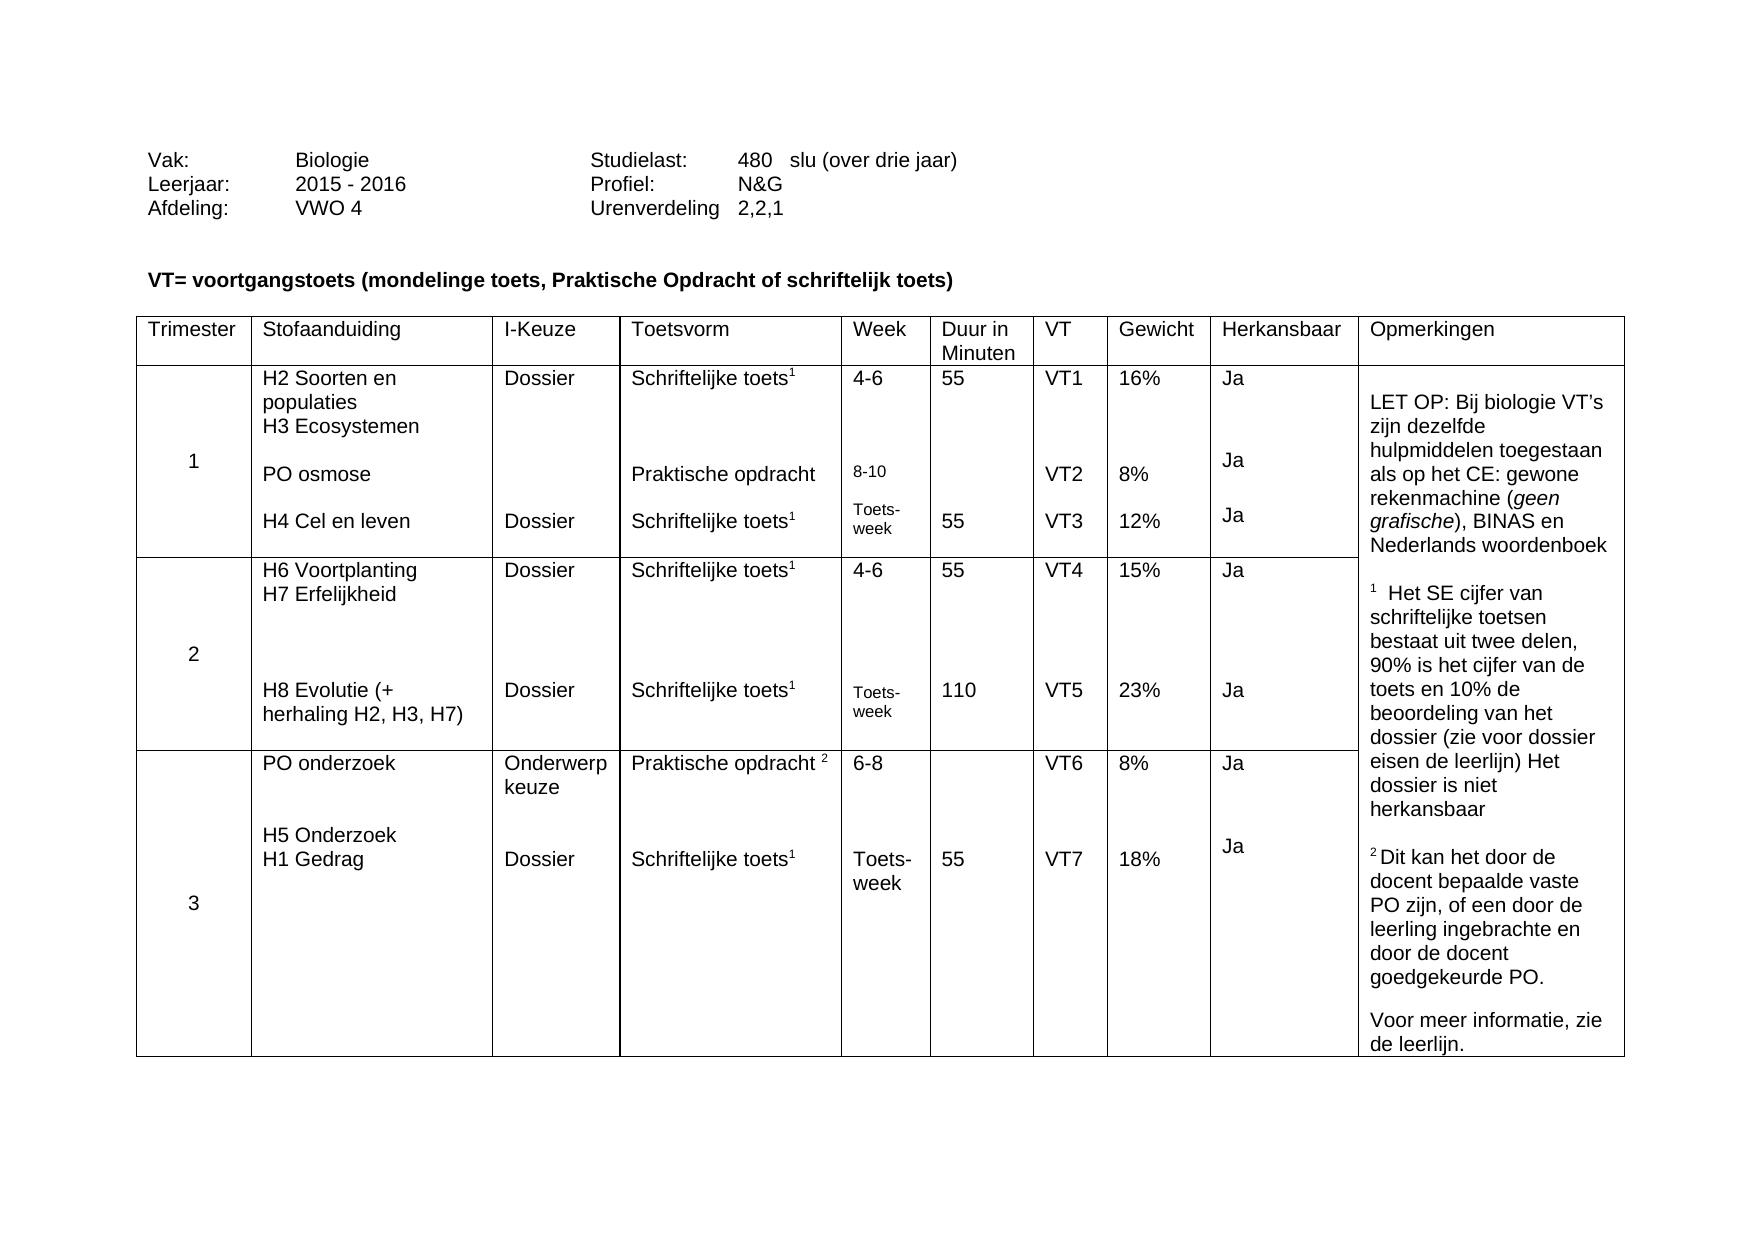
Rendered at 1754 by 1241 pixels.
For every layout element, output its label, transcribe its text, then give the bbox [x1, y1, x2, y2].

table_header Stofaanduiding [252, 317, 492, 364]
table_header Duur in Minuten [931, 317, 1033, 364]
table_cell 1 [137, 366, 251, 557]
table_cell Ja Ja Ja [1211, 366, 1358, 557]
text Leerjaar: 2015 - 2016 Profiel: N&G [148, 172, 1606, 196]
table_header Gewicht [1108, 317, 1210, 364]
table_header Trimester [137, 317, 251, 364]
table_cell VT4 VT5 [1034, 558, 1107, 750]
table_cell 2 [137, 558, 251, 750]
table_header VT [1034, 317, 1107, 364]
table_cell Ja Ja [1211, 751, 1358, 1056]
table_cell 55 55 [931, 366, 1033, 557]
table_cell VT6 VT7 [1034, 751, 1107, 1056]
table_cell H2 Soorten en populaties H3 Ecosystemen PO osmose H4 Cel en leven [252, 366, 492, 557]
table_header Toetsvorm [621, 317, 841, 364]
table_cell 55 [931, 751, 1033, 1056]
table_cell Praktische opdracht 2 Schriftelijke toets1 [621, 751, 841, 1056]
table_cell 4-6 8-10 Toets-week [842, 366, 930, 557]
table_header Opmerkingen [1359, 317, 1624, 364]
table_cell PO onderzoek H5 Onderzoek H1 Gedrag [252, 751, 492, 1056]
table_cell Ja Ja [1211, 558, 1358, 750]
table_cell VT1 VT2 VT3 [1034, 366, 1107, 557]
table_header Week [842, 317, 930, 364]
table_cell H6 Voortplanting H7 Erfelijkheid H8 Evolutie (+ herhaling H2, H3, H7) [252, 558, 492, 750]
table_cell 3 [137, 751, 251, 1056]
text VT= voortgangstoets (mondelinge toets, Praktische Opdracht of schriftelijk toets) [148, 268, 1606, 292]
table_cell 55 110 [931, 558, 1033, 750]
table_cell Dossier Dossier [493, 558, 619, 750]
table_cell LET OP: Bij biologie VT’s zijn dezelfde hulpmiddelen toegestaan als op het CE: gewone rekenmachine (geen grafische), BINAS en Nederlands woordenboek 1 Het SE cijfer van schriftelijke toetsen bestaat uit twee delen, 90% is het cijfer van de toets en 10% de beoordeling van het dossier (zie voor dossier eisen de leerlijn) Het dossier is niet herkansbaar 2 Dit kan het door de docent bepaalde vaste PO zijn, of een door de leerling ingebrachte en door de docent goedgekeurde PO. Voor meer informatie, zie de leerlijn. [1359, 366, 1624, 1056]
table_cell 8% 18% [1108, 751, 1210, 1056]
table_cell Schriftelijke toets1 Schriftelijke toets1 [621, 558, 841, 750]
table_cell Onderwerp keuze Dossier [493, 751, 619, 1056]
table_cell 6-8 Toets-week [842, 751, 930, 1056]
table_cell 15% 23% [1108, 558, 1210, 750]
table_header I-Keuze [493, 317, 619, 364]
table_cell 4-6 Toets-week [842, 558, 930, 750]
table_cell Dossier Dossier [493, 366, 619, 557]
text Vak: Biologie Studielast: 480 slu (over drie jaar) [148, 148, 1606, 172]
table_cell 16% 8% 12% [1108, 366, 1210, 557]
table_header Herkansbaar [1211, 317, 1358, 364]
table_cell Schriftelijke toets1 Praktische opdracht Schriftelijke toets1 [621, 366, 841, 557]
text Afdeling: VWO 4 Urenverdeling 2,2,1 [148, 196, 1606, 219]
